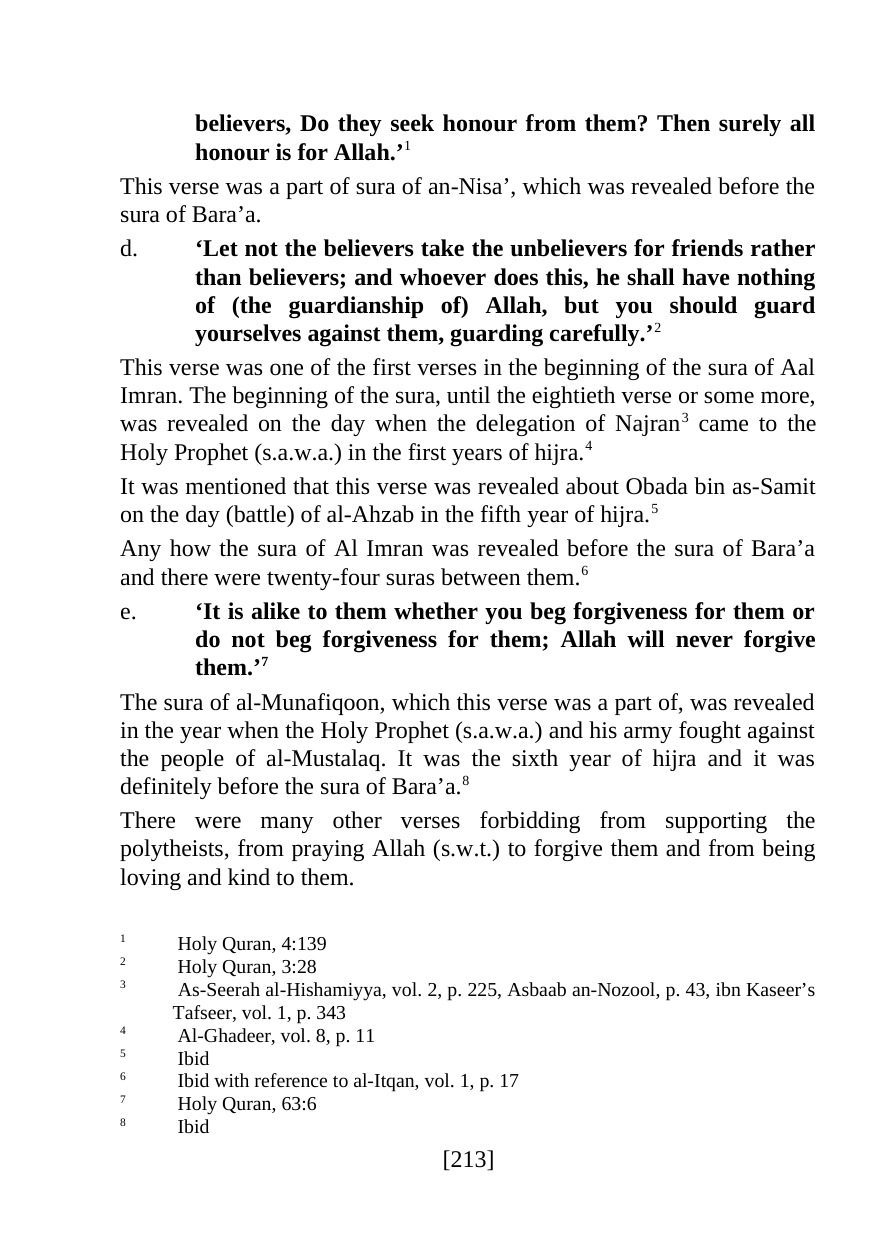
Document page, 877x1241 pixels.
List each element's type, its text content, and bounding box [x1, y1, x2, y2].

text d. ‘Let not the believers take the unbelievers for friends rather than believers; and whoever does this, he shall have nothing of (the guardianship of) Allah, but you should guard yourselves against them, guarding carefully.’ [120, 234, 817, 347]
text This verse was a part of sura of an-Nisa’, which was revealed before the sura of Bara’a. [120, 172, 817, 228]
text The sura of al-Munafiqoon, which this verse was a part of, was revealed in the year when the Holy Prophet (s.a.w.a.) and his army fought against the people of al-Mustalaq. It was the sixth year of hijra and it was definitely before the sura of Bara’a. [120, 687, 817, 800]
text This verse was one of the first verses in the beginning of the sura of Aal Imran. The beginning of the sura, until the eightieth verse or some more, was revealed on the day when the delegation of Najran came to the Holy Prophet (s.a.w.a.) in the first years of hijra. [120, 353, 817, 466]
text c. ‘Those who take the unbelievers for guardians rather than believers, Do they seek honour from them? Then surely all honour is for Allah.’ [120, 109, 817, 166]
text There were many other verses forbidding from supporting the polytheists, from praying Allah (s.w.t.) to forgive them and from being loving and kind to them. [120, 806, 817, 891]
text Any how the sura of Al Imran was revealed before the sura of Bara’a and there were twenty-four suras between them. [120, 534, 817, 591]
text It was mentioned that this verse was revealed about Obada bin as-Samit on the day (battle) of al-Ahzab in the fifth year of hijra. [120, 472, 817, 528]
text e. ‘It is alike to them whether you beg forgiveness for them or do not beg forgiveness for them; Allah will never forgive them.’ [120, 597, 817, 681]
